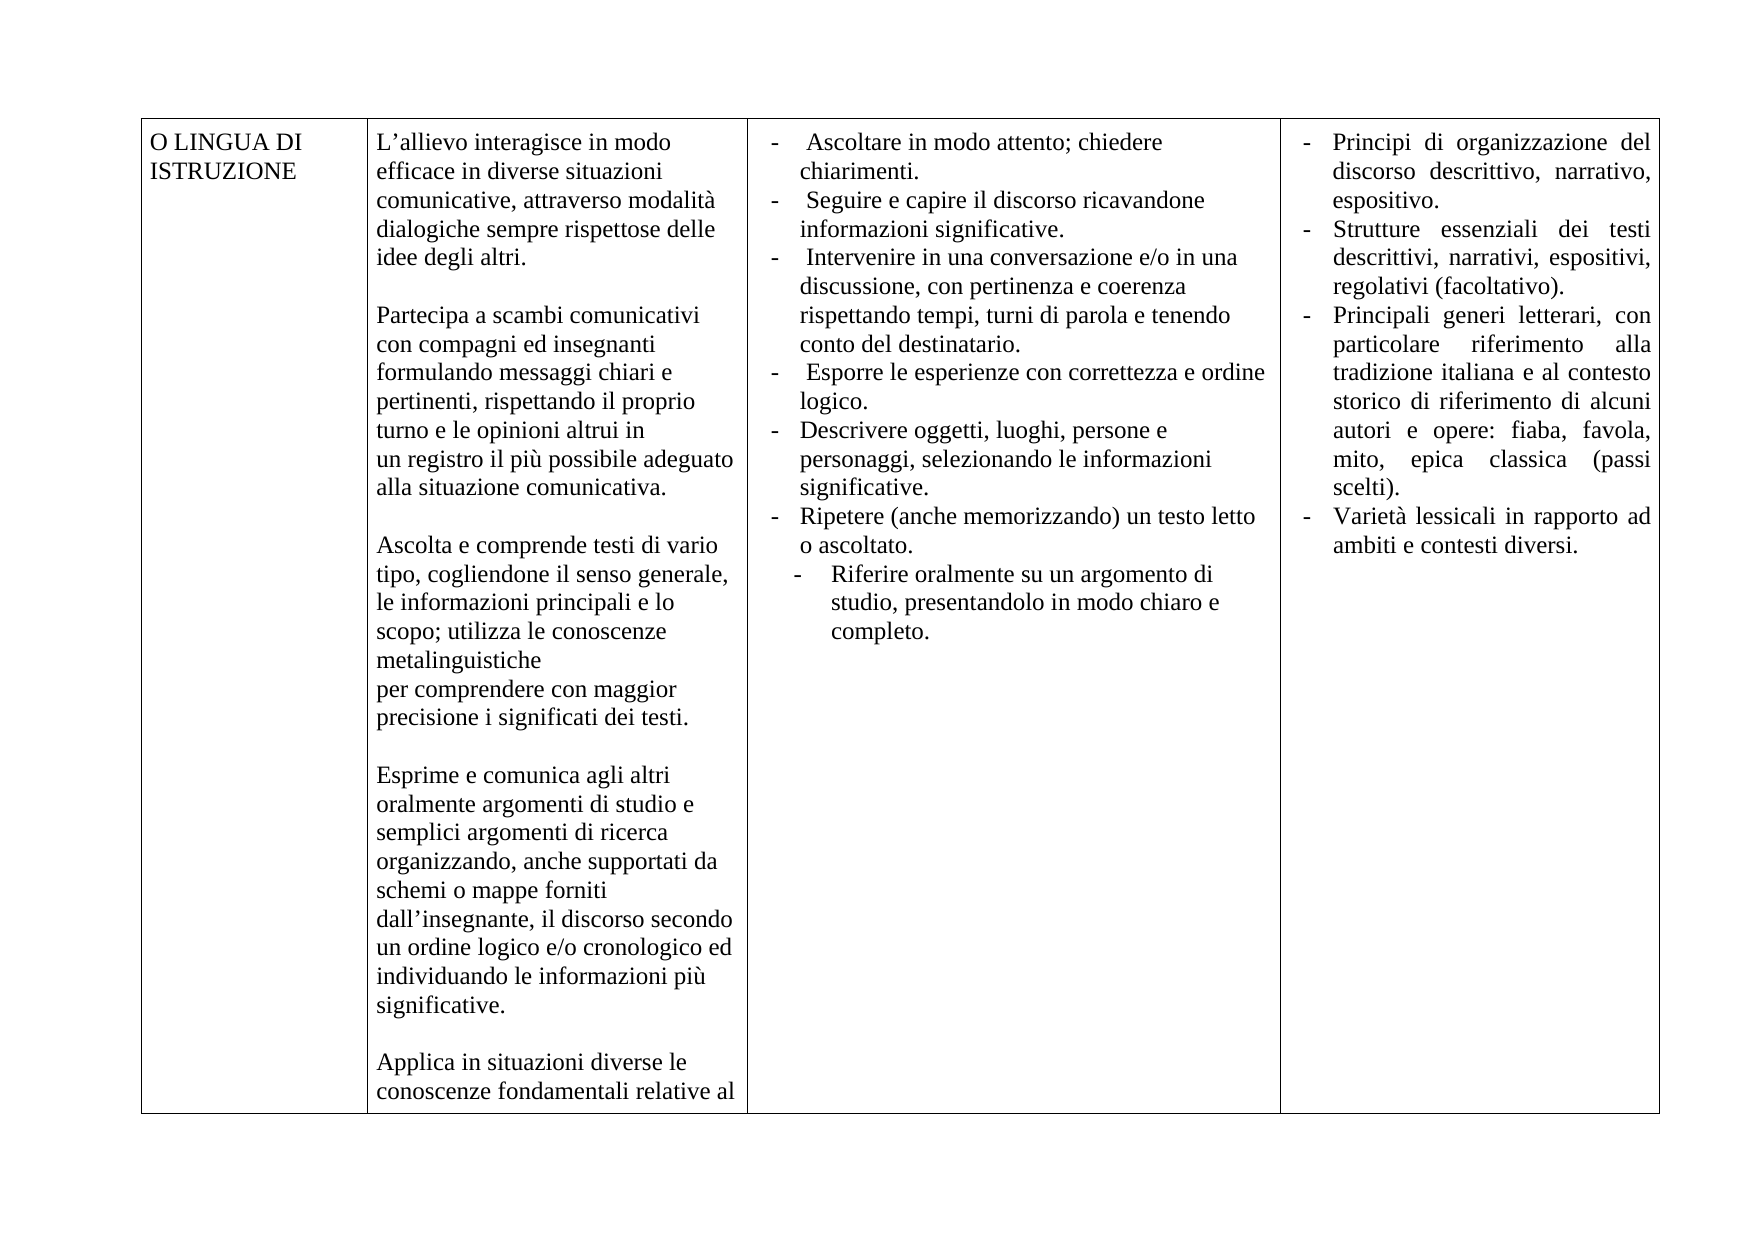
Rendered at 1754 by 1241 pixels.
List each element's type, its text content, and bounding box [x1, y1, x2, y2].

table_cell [1281, 119, 1659, 1113]
table_cell COMUNICARE NELLA MADRELINGUA O LINGUA DI ISTRUZIONE [142, 119, 367, 1113]
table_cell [368, 119, 747, 1113]
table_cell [748, 119, 1280, 1113]
